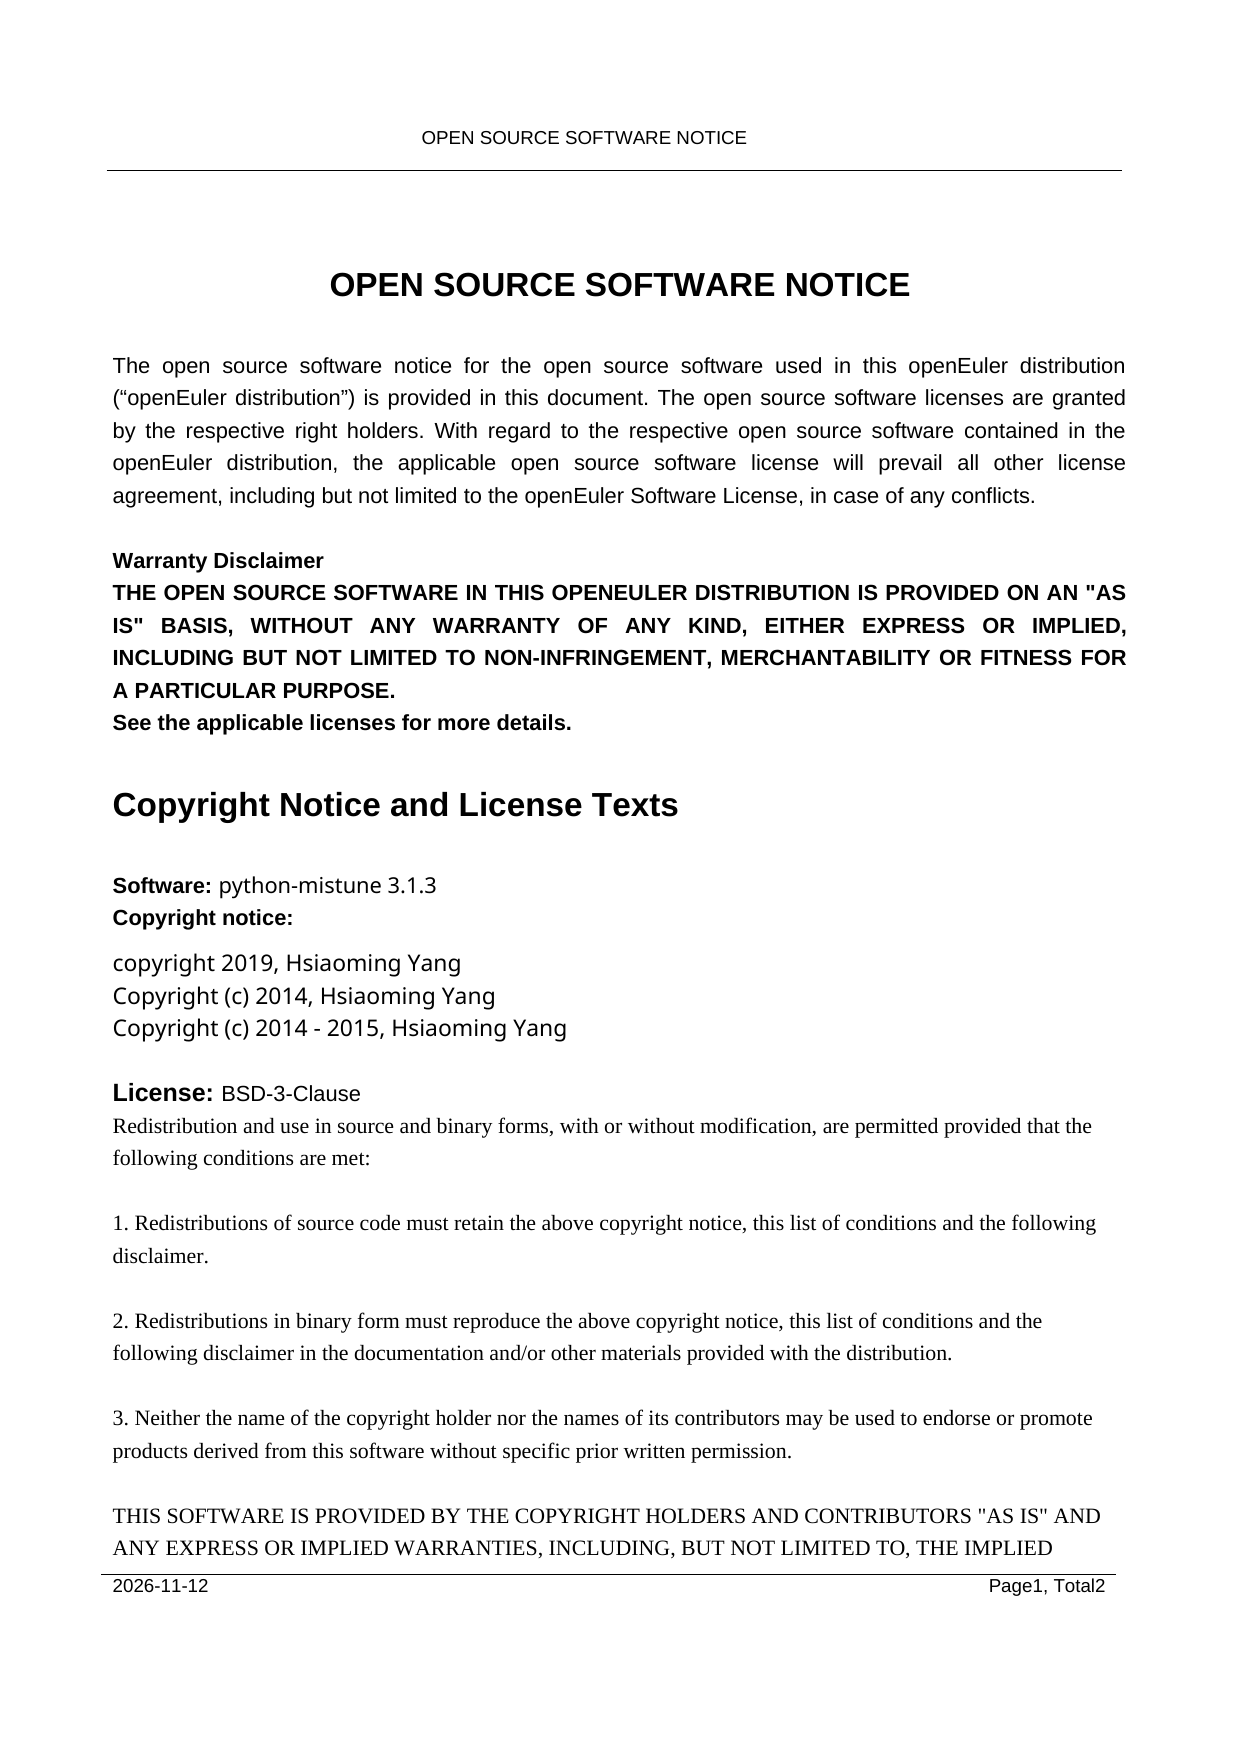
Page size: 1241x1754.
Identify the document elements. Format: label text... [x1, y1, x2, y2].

text The open source software notice for the open source software used in this openEuler distribution (“openEuler distribution”) is provided in this document. The open source software licenses are granted by the respective right holders. With regard to the respective open source software contained in the openEuler distribution, the applicable open source software license will prevail all other license agreement, including but not limited to the openEuler Software License, in case of any conflicts. [112, 349, 1128, 511]
title Software: python-mistune 3.1.3 [112, 869, 1128, 901]
text Copyright notice: [112, 901, 1128, 934]
text THE OPEN SOURCE SOFTWARE IN THIS OPENEULER DISTRIBUTION IS PROVIDED ON AN "AS IS" BASIS, WITHOUT ANY WARRANTY OF ANY KIND, EITHER EXPRESS OR IMPLIED, INCLUDING BUT NOT LIMITED TO NON-INFRINGEMENT, MERCHANTABILITY OR FITNESS FOR A PARTICULAR PURPOSE. See the applicable licenses for more details. [112, 576, 1128, 739]
text License: BSD-3-Clause [112, 1077, 1128, 1109]
text Copyright Notice and License Texts [112, 771, 1128, 836]
text Warranty Disclaimer [112, 544, 1128, 576]
text copyright 2019, Hsiaoming Yang Copyright (c) 2014, Hsiaoming Yang Copyright (c) 2014 - 2015, Hsiaoming Yang [112, 947, 1128, 1077]
text OPEN SOURCE SOFTWARE NOTICE [112, 251, 1128, 316]
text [112, 1109, 1128, 1564]
